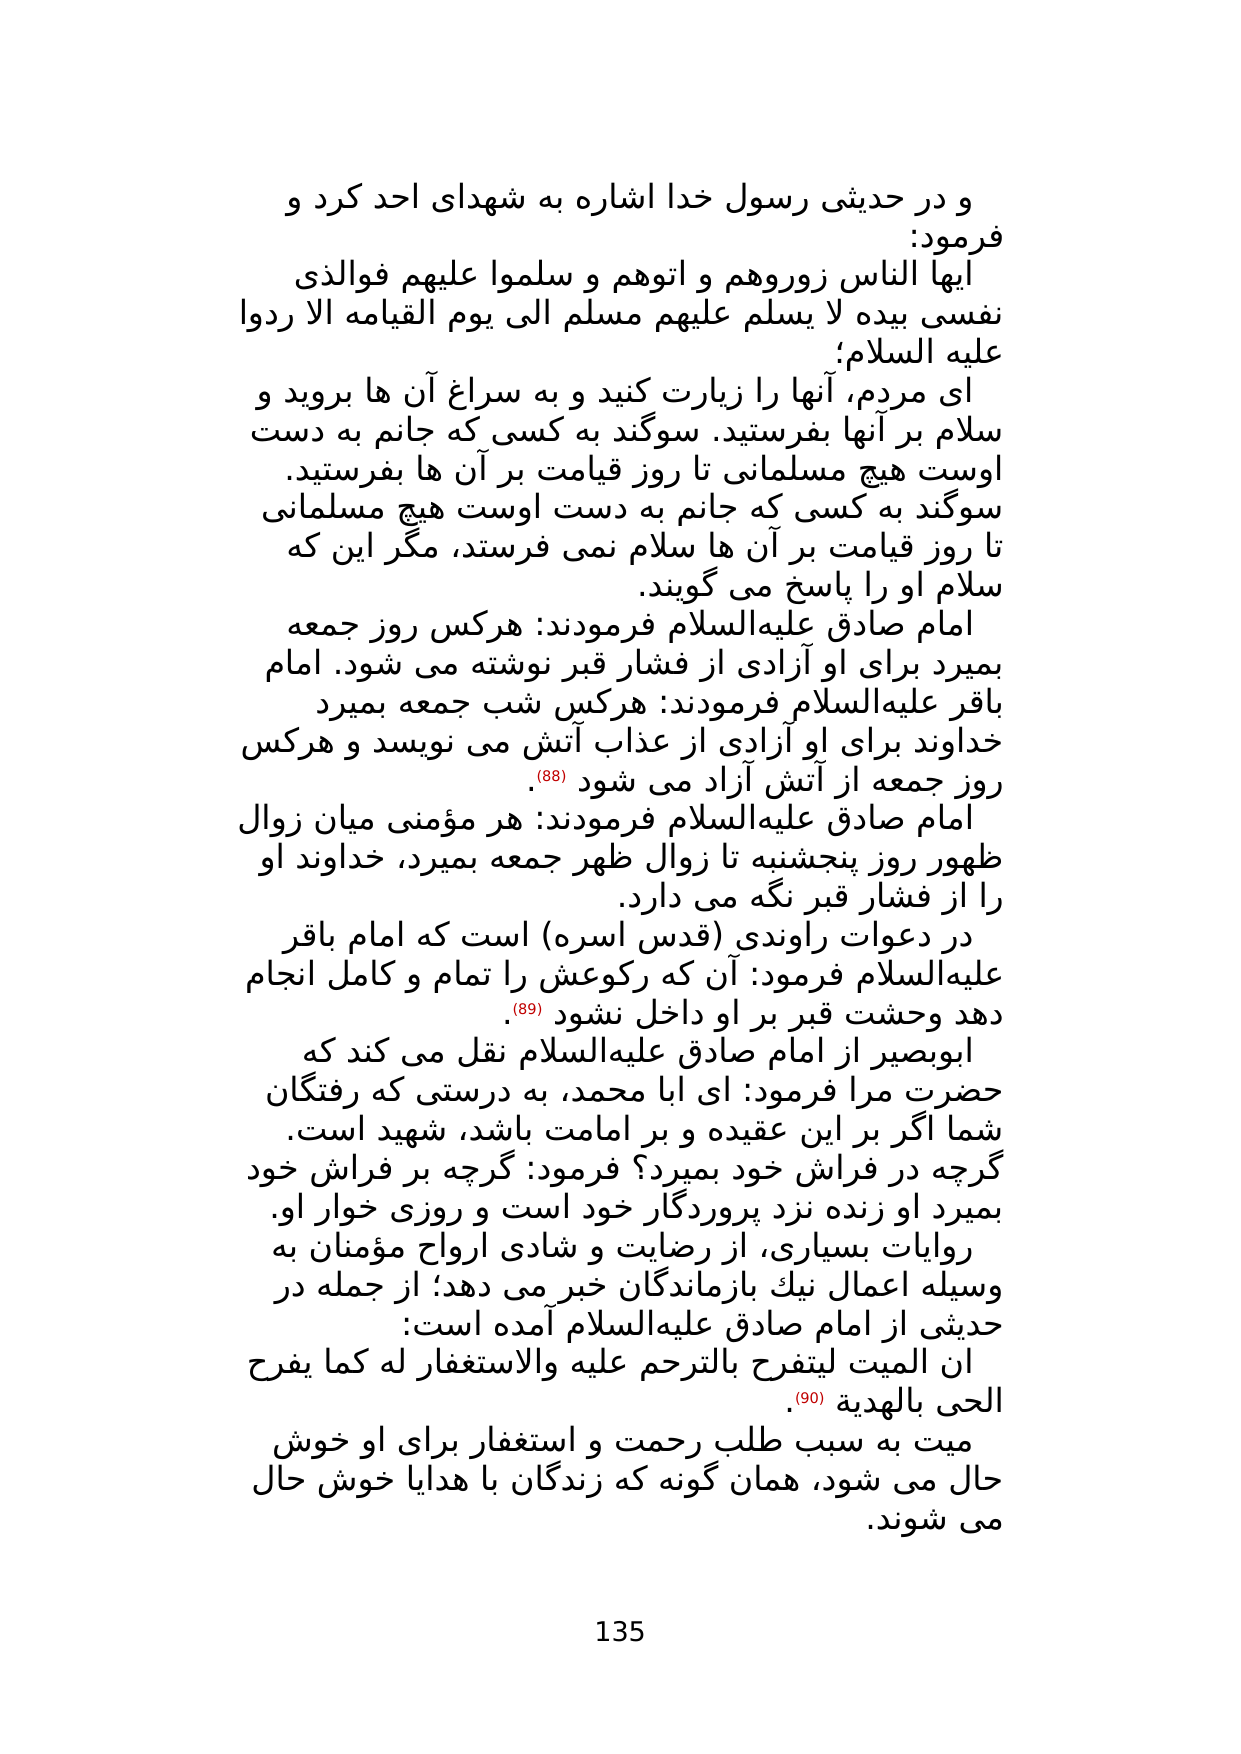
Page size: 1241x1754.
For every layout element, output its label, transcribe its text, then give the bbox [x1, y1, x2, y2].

text میت به سبب طلب رحمت و استغفار براى او خوش حال مى شود، همان گونه كه زندگان با هدایا خوش حال مى شوند. [236, 1421, 1004, 1537]
text امام صادق علیه‌السلام فرمودند: هر مؤمنى میان زوال ظهور روز پنجشنبه تا زوال ظهر جمعه بمیرد، خداوند او را از فشار قبر نگه مى دارد. [236, 799, 1004, 915]
text امام صادق علیه‌السلام فرمودند: هركس روز جمعه بمیرد براى او آزادى از فشار قبر نوشته مى شود. امام باقر علیه‌السلام فرمودند: هركس شب جمعه بمیرد خداوند براى او آزادى از عذاب آتش مى نویسد و هركس روز جمعه از آتش آزاد مى شود (88). [236, 604, 1004, 799]
text و در حدیثى رسول خدا اشاره به شهداى احد كرد و فرمود: [236, 177, 1004, 255]
text اى مردم، آنها را زیارت كنید و به سراغ آن ها بروید و سلام بر آنها بفرستید. سوگند به كسى كه جانم به دست اوست هیچ مسلمانى تا روز قیامت بر آن ها بفرستید. سوگند به كسى كه جانم به دست اوست هیچ مسلمانى تا روز قیامت بر آن ها سلام نمى فرستد، مگر این كه سلام او را پاسخ مى گویند. [236, 371, 1004, 604]
text ابوبصیر از امام صادق علیه‌السلام نقل مى كند كه حضرت مرا فرمود: اى ابا محمد، به درستى كه رفتگان شما اگر بر این عقیده و بر امامت باشد، شهید است. گرچه در فراش خود بمیرد؟ فرمود: گرچه بر فراش خود بمیرد او زنده نزد پروردگار خود است و روزى خوار او. [236, 1032, 1004, 1226]
text روایات بسیارى، از رضایت و شادى ارواح مؤمنان به وسیله اعمال نیك بازماندگان خبر مى دهد؛ از جمله در حدیثى از امام صادق علیه‌السلام آمده است: [236, 1226, 1004, 1343]
text در دعوات راوندى (قدس اسره) است كه امام باقر علیه‌السلام فرمود: آن كه ركوعش را تمام و كامل انجام دهد وحشت قبر بر او داخل نشود (89). [236, 915, 1004, 1032]
text ایها الناس زوروهم و اتوهم و سلموا علیهم فوالذى نفسى بیده لا یسلم علیهم مسلم الى یوم القیامه الا ردوا علیه السلام؛ [236, 255, 1004, 371]
text ان المیت لیتفرح بالترحم علیه والاستغفار له كما یفرح الحى بالهدیة (90). [236, 1343, 1004, 1421]
